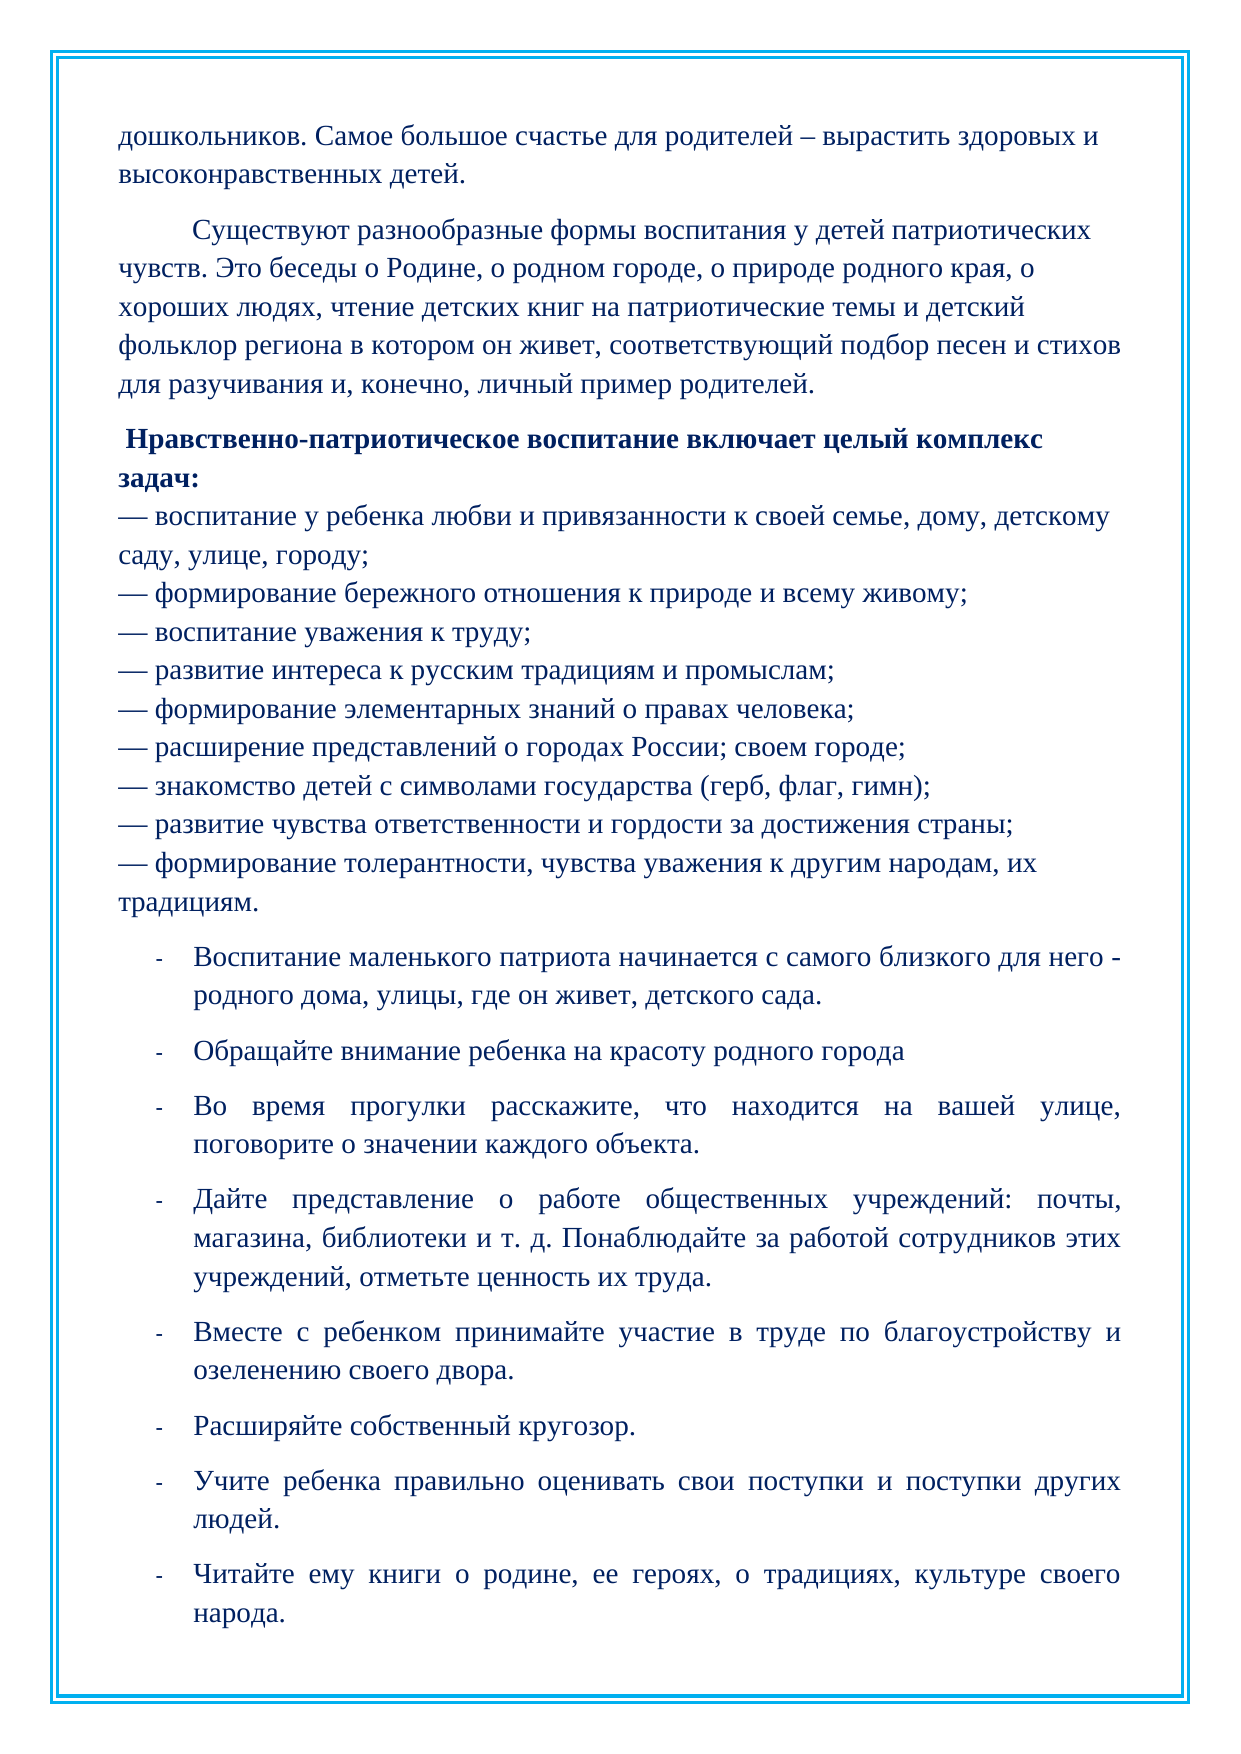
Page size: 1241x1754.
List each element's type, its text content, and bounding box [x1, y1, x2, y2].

list Читайте ему книги о родине, ее героях, о традициях, культуре своего народа. [156, 1557, 1122, 1629]
list Дайте представление о работе общественных учреждений: почты, магазина, библиотеки и т. д. Понаблюдайте за работой сотрудников этих учреждений, отметьте ценность их труда. [156, 1182, 1122, 1292]
text Нравственно-патриотическое воспитание включает целый комплекс задач: — воспитание у ребенка любви и привязанности к своей семье, дому, детскому саду, улице, городу; — формирование бережного отношения к природе и всему живому; — воспитание уважения к труду; — развитие интереса к русским традициям и промыслам; — формирование элементарных знаний о правах человека; — расширение представлений о городах России; своем городе; — знакомство детей с символами государства (герб, флаг, гимн); — развитие чувства ответственности и гордости за достижения страны; — формирование толерантности, чувства уважения к другим народам, их традициям. [118, 421, 1122, 917]
text Существуют разнообразные формы воспитания у детей патриотических чувств. Это беседы о Родине, о родном городе, о природе родного края, о хороших людях, чтение детских книг на патриотические темы и детский фольклор региона в котором он живет, соответствующий подбор песен и стихов для разучивания и, конечно, личный пример родителей. [118, 212, 1122, 399]
list Обращайте внимание ребенка на красоту родного города [156, 1033, 1122, 1066]
list Учите ребенка правильно оценивать свои поступки и поступки других людей. [156, 1463, 1122, 1535]
list Вместе с ребенком принимайте участие в труде по благоустройству и озеленению своего двора. [156, 1314, 1122, 1386]
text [118, 118, 1122, 190]
list Во время прогулки расскажите, что находится на вашей улице, поговорите о значении каждого объекта. [156, 1088, 1122, 1160]
list Расширяйте собственный кругозор. [156, 1408, 1122, 1441]
list Воспитание маленького патриота начинается с самого близкого для него - родного дома, улицы, где он живет, детского сада. [156, 939, 1122, 1011]
